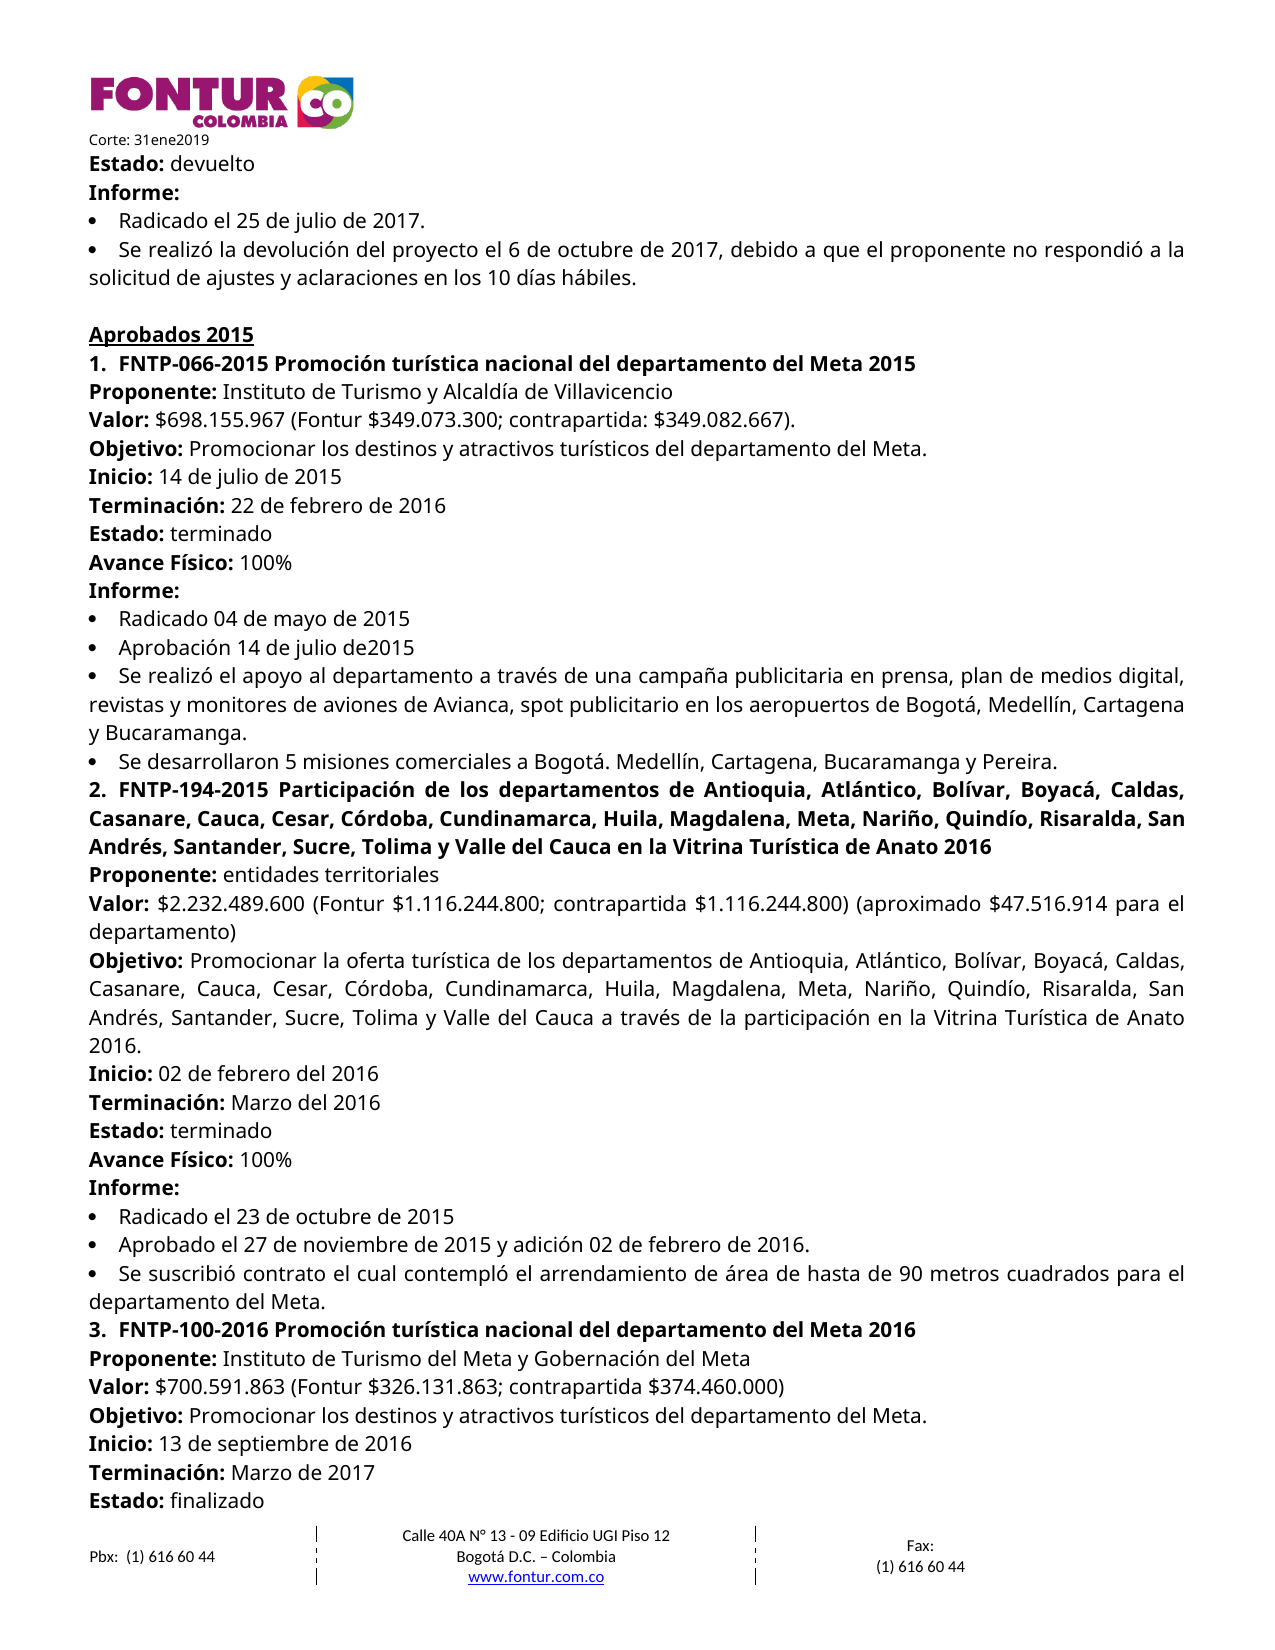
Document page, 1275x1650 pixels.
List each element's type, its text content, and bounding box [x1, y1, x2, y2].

text Terminación: Marzo del 2016 [89, 1088, 1186, 1116]
text Valor: $700.591.863 (Fontur $326.131.863; contrapartida $374.460.000) [89, 1372, 1186, 1401]
text Proponente: entidades territoriales [89, 861, 1186, 889]
text Objetivo: Promocionar la oferta turística de los departamentos de Antioquia, Atlántico, Bolívar, Boyacá, Caldas, Casanare, Cauca, Cesar, Córdoba, Cundinamarca, Huila, Magdalena, Meta, Nariño, Quindío, Risaralda, San Andrés, Santander, Sucre, Tolima y Valle del Cauca a través de la participación en la Vitrina Turística de Anato 2016. [89, 946, 1186, 1059]
text Objetivo: Promocionar los destinos y atractivos turísticos del departamento del Meta. [89, 1401, 1186, 1429]
list Aprobado el 27 de noviembre de 2015 y adición 02 de febrero de 2016. [89, 1230, 1186, 1259]
list Se suscribió contrato el cual contempló el arrendamiento de área de hasta de 90 metros cuadrados para el departamento del Meta. [89, 1259, 1186, 1316]
text Valor: $698.155.967 (Fontur $349.073.300; contrapartida: $349.082.667). [89, 406, 1186, 434]
list Radicado el 25 de julio de 2017. [89, 206, 1186, 235]
text Inicio: 14 de julio de 2015 [89, 462, 1186, 491]
list FNTP-100-2016 Promoción turística nacional del departamento del Meta 2016 [89, 1316, 1186, 1344]
text Inicio: 13 de septiembre de 2016 [89, 1429, 1186, 1458]
text Estado: terminado [89, 1116, 1186, 1145]
list Se desarrollaron 5 misiones comerciales a Bogotá. Medellín, Cartagena, Bucaramanga y Pereira. [89, 747, 1186, 775]
text Avance Físico: 100% [89, 1145, 1186, 1173]
text Aprobados 2015 [89, 320, 1186, 349]
text Estado: finalizado [89, 1486, 1186, 1514]
list Se realizó la devolución del proyecto el 6 de octubre de 2017, debido a que el proponente no respondió a la solicitud de ajustes y aclaraciones en los 10 días hábiles. [89, 235, 1186, 292]
text Terminación: 22 de febrero de 2016 [89, 491, 1186, 519]
text Informe: [89, 1173, 1186, 1202]
list Radicado 04 de mayo de 2015 [89, 604, 1186, 633]
text Estado: devuelto [89, 149, 1186, 178]
text Estado: terminado [89, 519, 1186, 548]
text Objetivo: Promocionar los destinos y atractivos turísticos del departamento del Meta. [89, 434, 1186, 462]
text Proponente: Instituto de Turismo y Alcaldía de Villavicencio [89, 377, 1186, 406]
list Aprobación 14 de julio de2015 [89, 633, 1186, 661]
picture [88, 73, 355, 130]
text Proponente: Instituto de Turismo del Meta y Gobernación del Meta [89, 1344, 1186, 1372]
list Se realizó el apoyo al departamento a través de una campaña publicitaria en prensa, plan de medios digital, revistas y monitores de aviones de Avianca, spot publicitario en los aeropuertos de Bogotá, Medellín, Cartagena y Bucaramanga. [89, 661, 1186, 747]
list FNTP-066-2015 Promoción turística nacional del departamento del Meta 2015 [89, 349, 1186, 377]
list Radicado el 23 de octubre de 2015 [89, 1202, 1186, 1230]
text Informe: [89, 576, 1186, 604]
text Valor: $2.232.489.600 (Fontur $1.116.244.800; contrapartida $1.116.244.800) (aproximado $47.516.914 para el departamento) [89, 889, 1186, 946]
list FNTP-194-2015 Participación de los departamentos de Antioquia, Atlántico, Bolívar, Boyacá, Caldas, Casanare, Cauca, Cesar, Córdoba, Cundinamarca, Huila, Magdalena, Meta, Nariño, Quindío, Risaralda, San Andrés, Santander, Sucre, Tolima y Valle del Cauca en la Vitrina Turística de Anato 2016 [89, 775, 1186, 861]
text Inicio: 02 de febrero del 2016 [89, 1059, 1186, 1088]
text Terminación: Marzo de 2017 [89, 1458, 1186, 1486]
list Informe: [89, 178, 1186, 206]
text Avance Físico: 100% [89, 548, 1186, 576]
